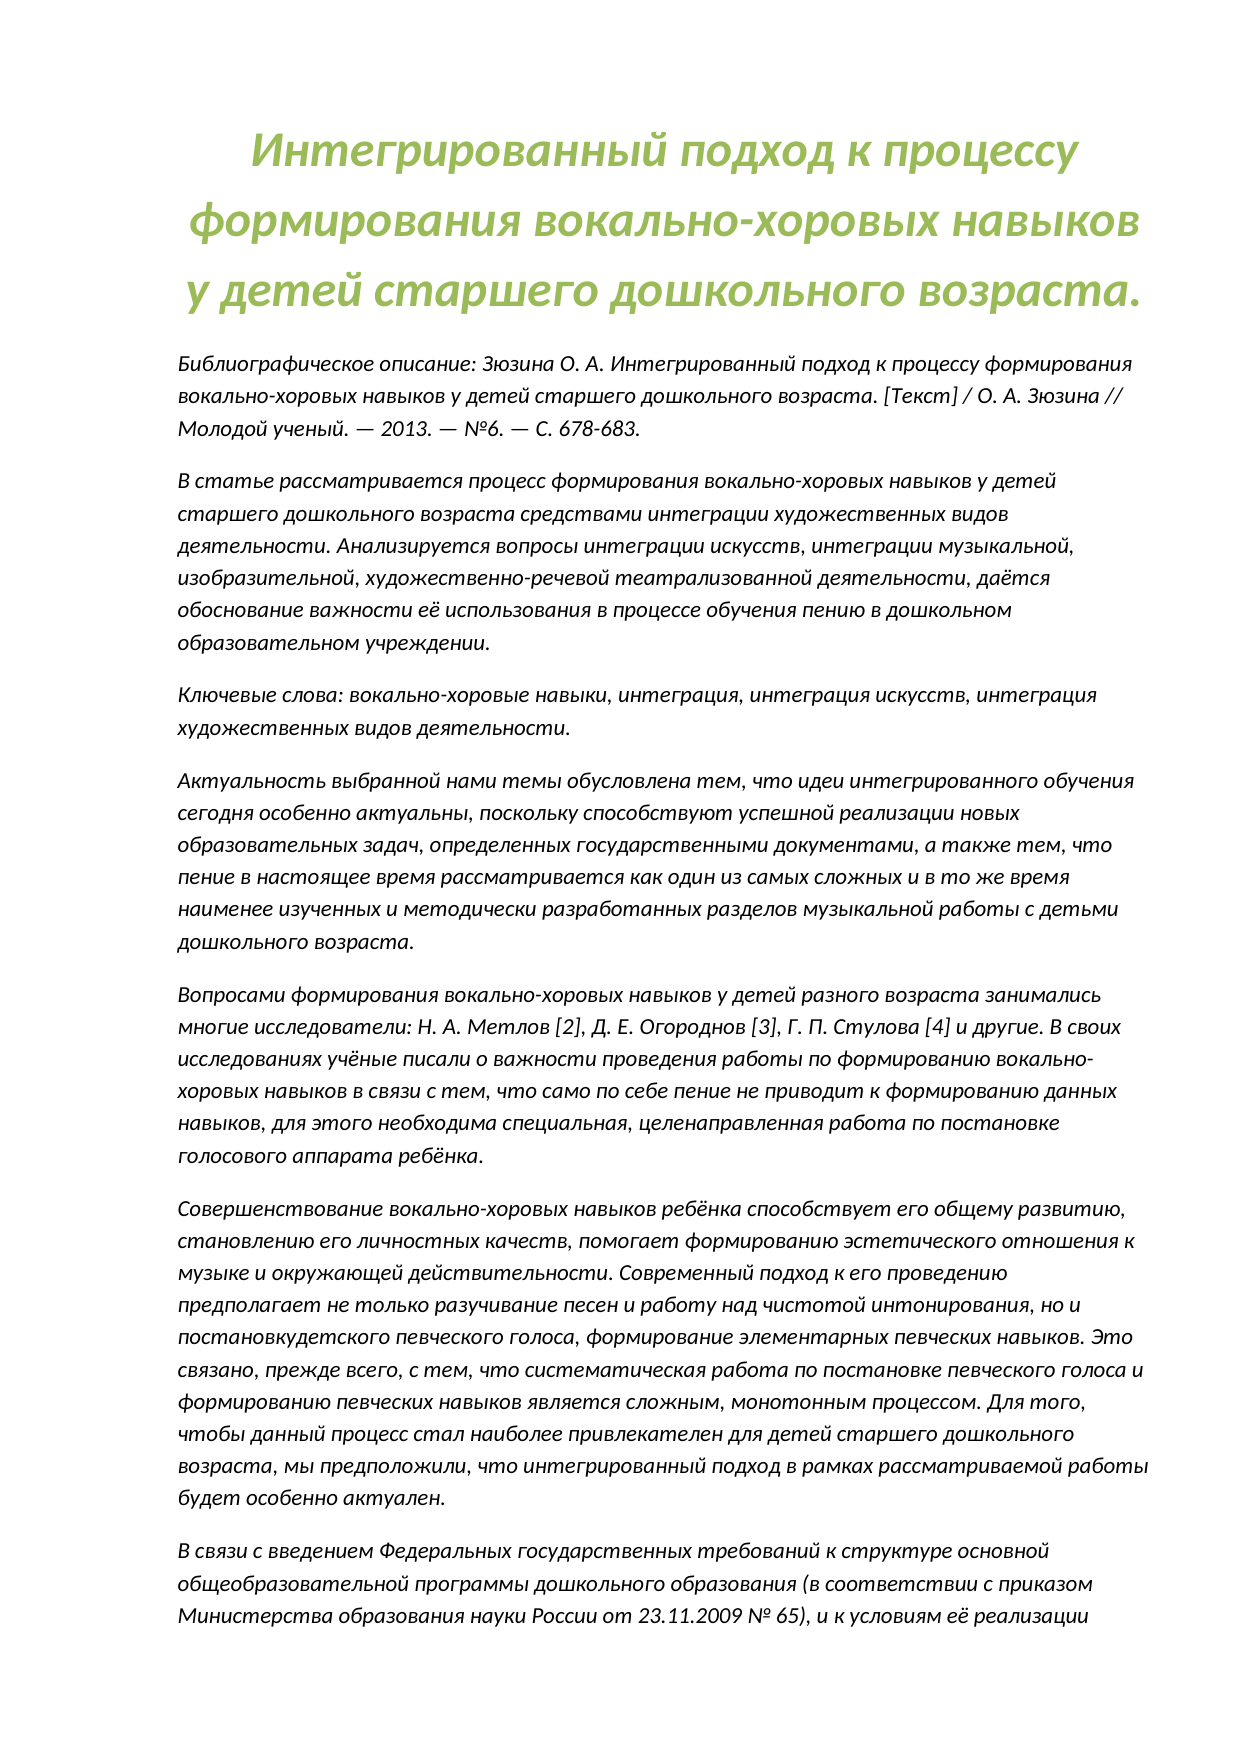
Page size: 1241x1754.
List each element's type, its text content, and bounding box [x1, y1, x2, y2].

text Ключевые слова: вокально-хоровые навыки, интеграция, интеграция искусств, интеграция художественных видов деятельности. [177, 681, 1152, 741]
text Совершенствование вокально-хоровых навыков ребёнка способствует его общему развитию, становлению его личностных качеств, помогает формированию эстетического отношения к музыке и окружающей действительности. Современный подход к его проведению предполагает не только разучивание песен и работу над чистотой интонирования, но и постановкудетского певческого голоса, формирование элементарных певческих навыков. Это связано, прежде всего, с тем, что систематическая работа по постановке певческого голоса и формированию певческих навыков является сложным, монотонным процессом. Для того, чтобы данный процесс стал наиболее привлекателен для детей старшего дошкольного возраста, мы предположили, что интегрированный подход в рамках рассматриваемой работы будет особенно актуален. [177, 1194, 1152, 1511]
text Библиографическое описание: Зюзина О. А. Интегрированный подход к процессу формирования вокально-хоровых навыков у детей старшего дошкольного возраста. [Текст] / О. А. Зюзина // Молодой ученый. — 2013. — №6. — С. 678-683. [177, 349, 1152, 442]
text Вопросами формирования вокально-хоровых навыков у детей разного возраста занимались многие исследователи: Н. А. Метлов [2], Д. Е. Огороднов [3], Г. П. Стулова [4] и другие. В своих исследованиях учёные писали о важности проведения работы по формированию вокально-хоровых навыков в связи с тем, что само по себе пение не приводит к формированию данных навыков, для этого необходима специальная, целенаправленная работа по постановке голосового аппарата ребёнка. [177, 980, 1152, 1169]
text В статье рассматривается процесс формирования вокально-хоровых навыков у детей старшего дошкольного возраста средствами интеграции художественных видов деятельности. Анализируется вопросы интеграции искусств, интеграции музыкальной, изобразительной, художественно-речевой театрализованной деятельности, даётся обоснование важности её использования в процессе обучения пению в дошкольном образовательном учреждении. [177, 467, 1152, 656]
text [177, 1536, 1152, 1629]
text Интегрированный подход к процессу формирования вокально-хоровых навыков у детей старшего дошкольного возраста. [177, 118, 1152, 319]
text Актуальность выбранной нами темы обусловлена тем, что идеи интегрированного обучения сегодня особенно актуальны, поскольку способствуют успешной реализации новых образовательных задач, определенных государственными документами, а также тем, что пение в настоящее время рассматривается как один из самых сложных и в то же время наименее изученных и методически разработанных разделов музыкальной работы с детьми дошкольного возраста. [177, 766, 1152, 955]
